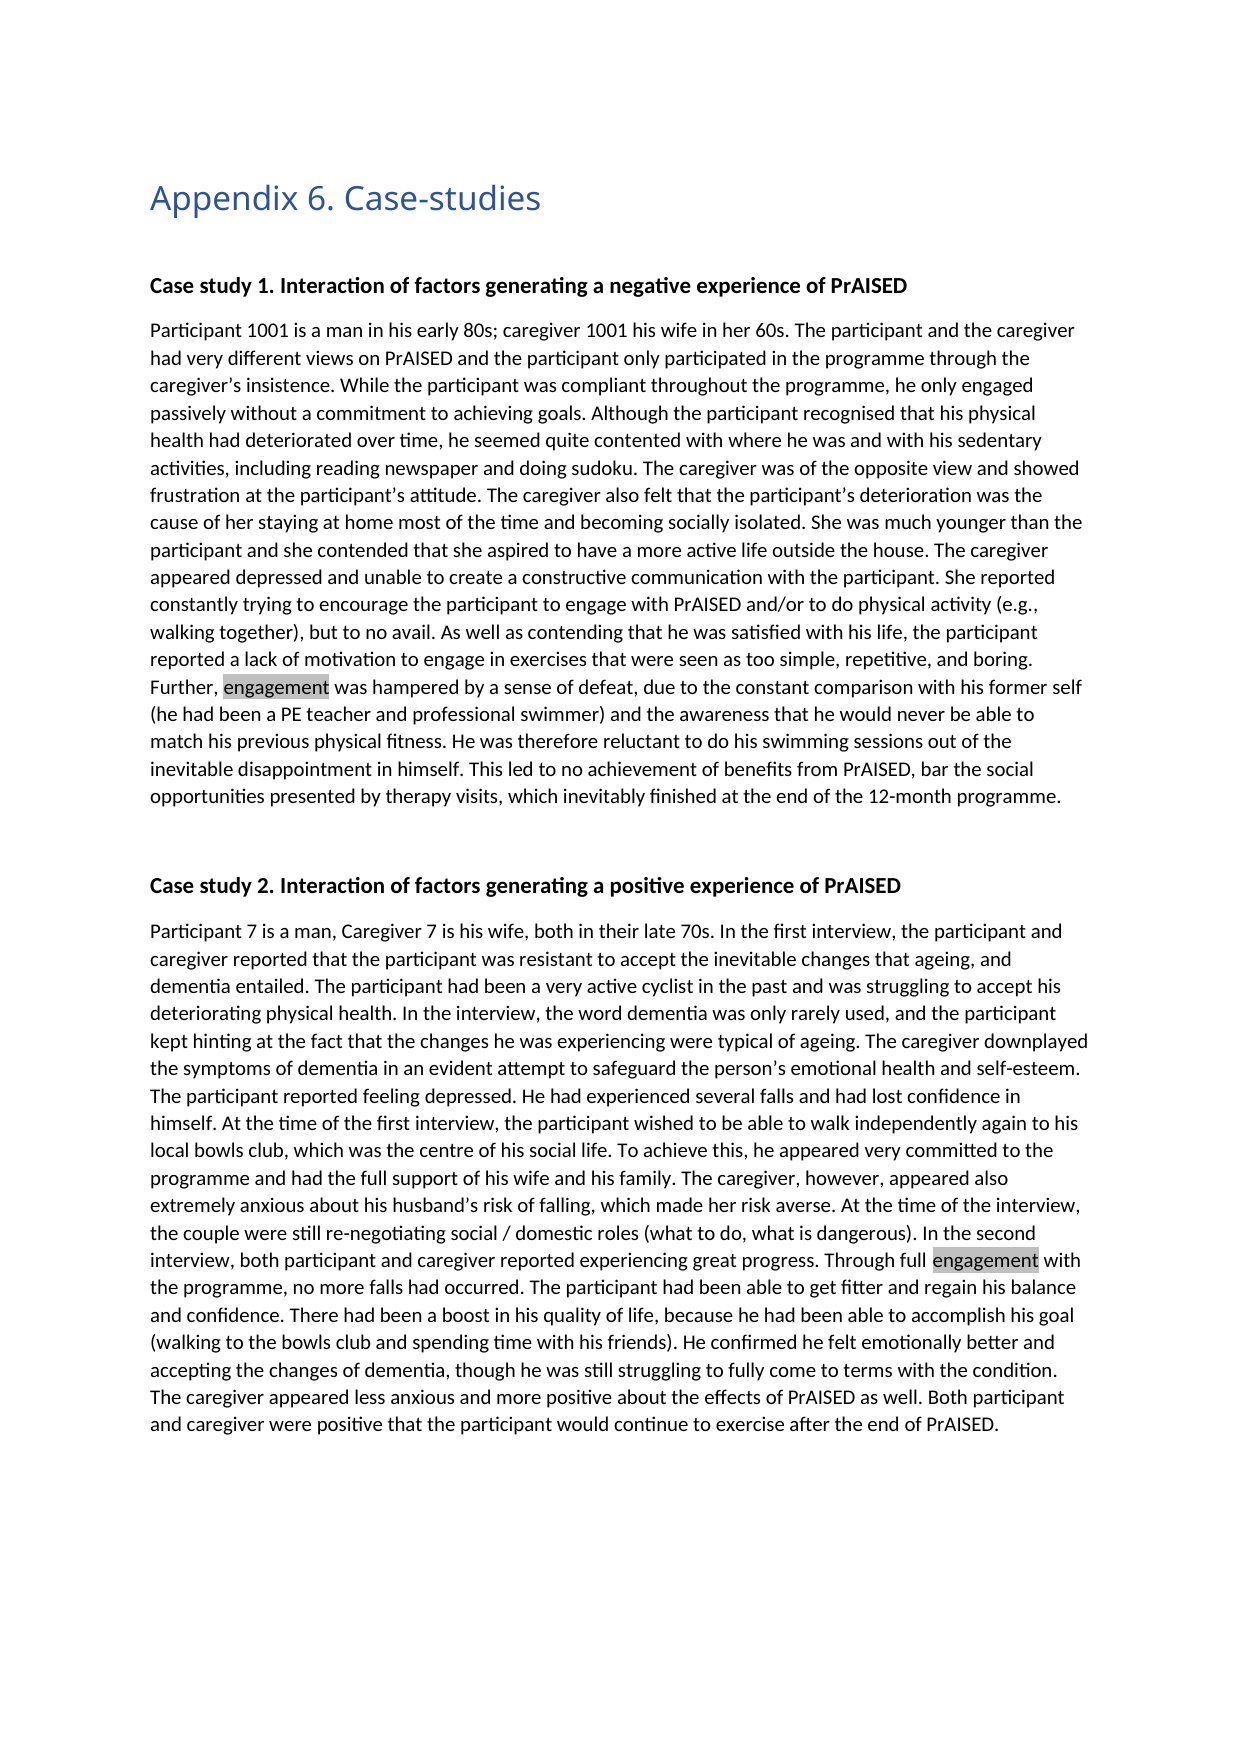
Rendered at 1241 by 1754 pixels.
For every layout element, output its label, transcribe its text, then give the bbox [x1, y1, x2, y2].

text Participant 7 is a man, Caregiver 7 is his wife, both in their late 70s. In the first interview, the participant and caregiver reported that the participant was resistant to accept the inevitable changes that ageing, and dementia entailed. The participant had been a very active cyclist in the past and was struggling to accept his deteriorating physical health. In the interview, the word dementia was only rarely used, and the participant kept hinting at the fact that the changes he was experiencing were typical of ageing. The caregiver downplayed the symptoms of dementia in an evident attempt to safeguard the person’s emotional health and self-esteem. The participant reported feeling depressed. He had experienced several falls and had lost confidence in himself. At the time of the first interview, the participant wished to be able to walk independently again to his local bowls club, which was the centre of his social life. To achieve this, he appeared very committed to the programme and had the full support of his wife and his family. The caregiver, however, appeared also extremely anxious about his husband’s risk of falling, which made her risk averse. At the time of the interview, the couple were still re-negotiating social / domestic roles (what to do, what is dangerous). In the second interview, both participant and caregiver reported experiencing great progress. Through full engagement with the programme, no more falls had occurred. The participant had been able to get fitter and regain his balance and confidence. There had been a boost in his quality of life, because he had been able to accomplish his goal (walking to the bowls club and spending time with his friends). He confirmed he felt emotionally better and accepting the changes of dementia, though he was still struggling to fully come to terms with the condition. The caregiver appeared less anxious and more positive about the effects of PrAISED as well. Both participant and caregiver were positive that the participant would continue to exercise after the end of PrAISED. [150, 918, 1090, 1437]
text Case study 1. Interaction of factors generating a negative experience of PrAISED [150, 271, 1090, 299]
text Case study 2. Interaction of factors generating a positive experience of PrAISED [150, 872, 1090, 899]
text Participant 1001 is a man in his early 80s; caregiver 1001 his wife in her 60s. The participant and the caregiver had very different views on PrAISED and the participant only participated in the programme through the caregiver’s insistence. While the participant was compliant throughout the programme, he only engaged passively without a commitment to achieving goals. Although the participant recognised that his physical health had deteriorated over time, he seemed quite contented with where he was and with his sedentary activities, including reading newspaper and doing sudoku. The caregiver was of the opposite view and showed frustration at the participant’s attitude. The caregiver also felt that the participant’s deterioration was the cause of her staying at home most of the time and becoming socially isolated. She was much younger than the participant and she contended that she aspired to have a more active life outside the house. The caregiver appeared depressed and unable to create a constructive communication with the participant. She reported constantly trying to encourage the participant to engage with PrAISED and/or to do physical activity (e.g., walking together), but to no avail. As well as contending that he was satisfied with his life, the participant reported a lack of motivation to engage in exercises that were seen as too simple, repetitive, and boring. Further, engagement was hampered by a sense of defeat, due to the constant comparison with his former self (he had been a PE teacher and professional swimmer) and the awareness that he would never be able to match his previous physical fitness. He was therefore reluctant to do his swimming sessions out of the inevitable disappointment in himself. This led to no achievement of benefits from PrAISED, bar the social opportunities presented by therapy visits, which inevitably finished at the end of the 12-month programme. [150, 318, 1090, 809]
subtitle Appendix 6. Case-studies [150, 175, 1090, 220]
